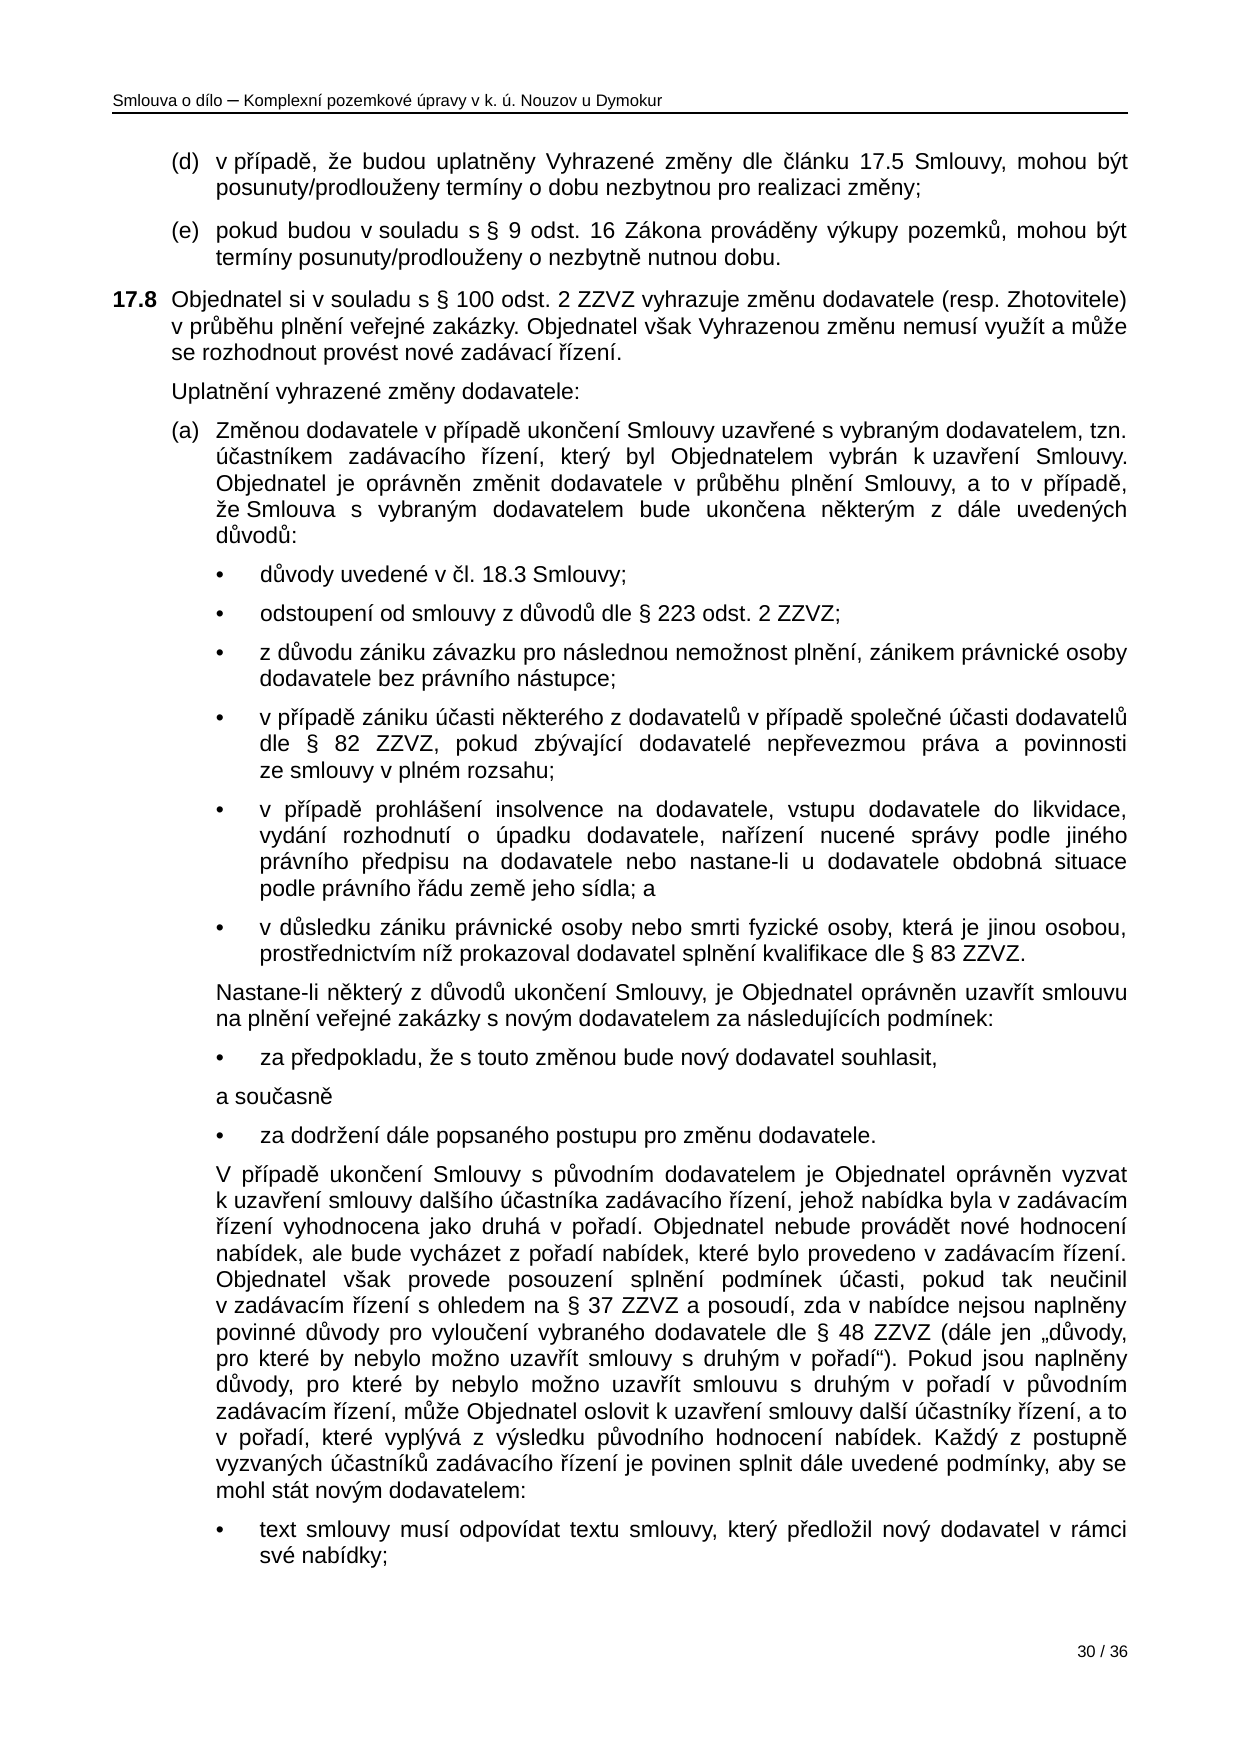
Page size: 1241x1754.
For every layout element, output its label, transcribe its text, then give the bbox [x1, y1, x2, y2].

text • z důvodu zániku závazku pro následnou nemožnost plnění, zánikem právnické osoby dodavatele bez právního nástupce; [216, 639, 1128, 692]
text • text smlouvy musí odpovídat textu smlouvy, který předložil nový dodavatel v rámci své nabídky; [216, 1516, 1128, 1568]
text V případě ukončení Smlouvy s původním dodavatelem je Objednatel oprávněn vyzvat k uzavření smlouvy dalšího účastníka zadávacího řízení, jehož nabídka byla v zadávacím řízení vyhodnocena jako druhá v pořadí. Objednatel nebude provádět nové hodnocení nabídek, ale bude vycházet z pořadí nabídek, které bylo provedeno v zadávacím řízení. Objednatel však provede posouzení splnění podmínek účasti, pokud tak neučinil v zadávacím řízení s ohledem na § 37 ZZVZ a posoudí, zda v nabídce nejsou naplněny povinné důvody pro vyloučení vybraného dodavatele dle § 48 ZZVZ (dále jen „důvody, pro které by nebylo možno uzavřít smlouvy s druhým v pořadí“). Pokud jsou naplněny důvody, pro které by nebylo možno uzavřít smlouvu s druhým v pořadí v původním zadávacím řízení, může Objednatel oslovit k uzavření smlouvy další účastníky řízení, a to v pořadí, které vyplývá z výsledku původního hodnocení nabídek. Každý z postupně vyzvaných účastníků zadávacího řízení je povinen splnit dále uvedené podmínky, aby se mohl stát novým dodavatelem: [216, 1161, 1128, 1503]
text • odstoupení od smlouvy z důvodů dle § 223 odst. 2 ZZVZ; [216, 600, 1128, 626]
list v případě, že budou uplatněny Vyhrazené změny dle článku 17.5 Smlouvy, mohou být posunuty/prodlouženy termíny o dobu nezbytnou pro realizaci změny; [171, 148, 1128, 200]
text a současně [186, 1083, 1128, 1109]
text • v případě prohlášení insolvence na dodavatele, vstupu dodavatele do likvidace, vydání rozhodnutí o úpadku dodavatele, nařízení nucené správy podle jiného právního předpisu na dodavatele nebo nastane-li u dodavatele obdobná situace podle právního řádu země jeho sídla; a [216, 796, 1128, 901]
list Uplatnění vyhrazené změny dodavatele: [112, 378, 1128, 404]
text Nastane-li některý z důvodů ukončení Smlouvy, je Objednatel oprávněn uzavřít smlouvu na plnění veřejné zakázky s novým dodavatelem za následujících podmínek: [216, 979, 1128, 1031]
text • v důsledku zániku právnické osoby nebo smrti fyzické osoby, která je jinou osobou, prostřednictvím níž prokazoval dodavatel splnění kvalifikace dle § 83 ZZVZ. [216, 913, 1128, 966]
text • důvody uvedené v čl. 18.3 Smlouvy; [216, 561, 1128, 587]
text • za předpokladu, že s touto změnou bude nový dodavatel souhlasit, [216, 1044, 1128, 1070]
text Objednatel si v souladu s § 100 odst. 2 ZZVZ vyhrazuje změnu dodavatele (resp. Zhotovitele) v průběhu plnění veřejné zakázky. Objednatel však Vyhrazenou změnu nemusí využít a může se rozhodnout provést nové zadávací řízení. [112, 286, 1128, 366]
list pokud budou v souladu s § 9 odst. 16 Zákona prováděny výkupy pozemků, mohou být termíny posunuty/prodlouženy o nezbytně nutnou dobu. [171, 217, 1128, 270]
list Změnou dodavatele v případě ukončení Smlouvy uzavřené s vybraným dodavatelem, tzn. účastníkem zadávacího řízení, který byl Objednatelem vybrán k uzavření Smlouvy. Objednatel je oprávněn změnit dodavatele v průběhu plnění Smlouvy, a to v případě, že Smlouva s vybraným dodavatelem bude ukončena některým z dále uvedených důvodů: [171, 417, 1128, 549]
text • za dodržení dále popsaného postupu pro změnu dodavatele. [216, 1122, 1128, 1148]
text • v případě zániku účasti některého z dodavatelů v případě společné účasti dodavatelů dle § 82 ZZVZ, pokud zbývající dodavatelé nepřevezmou práva a povinnosti ze smlouvy v plném rozsahu; [216, 704, 1128, 783]
